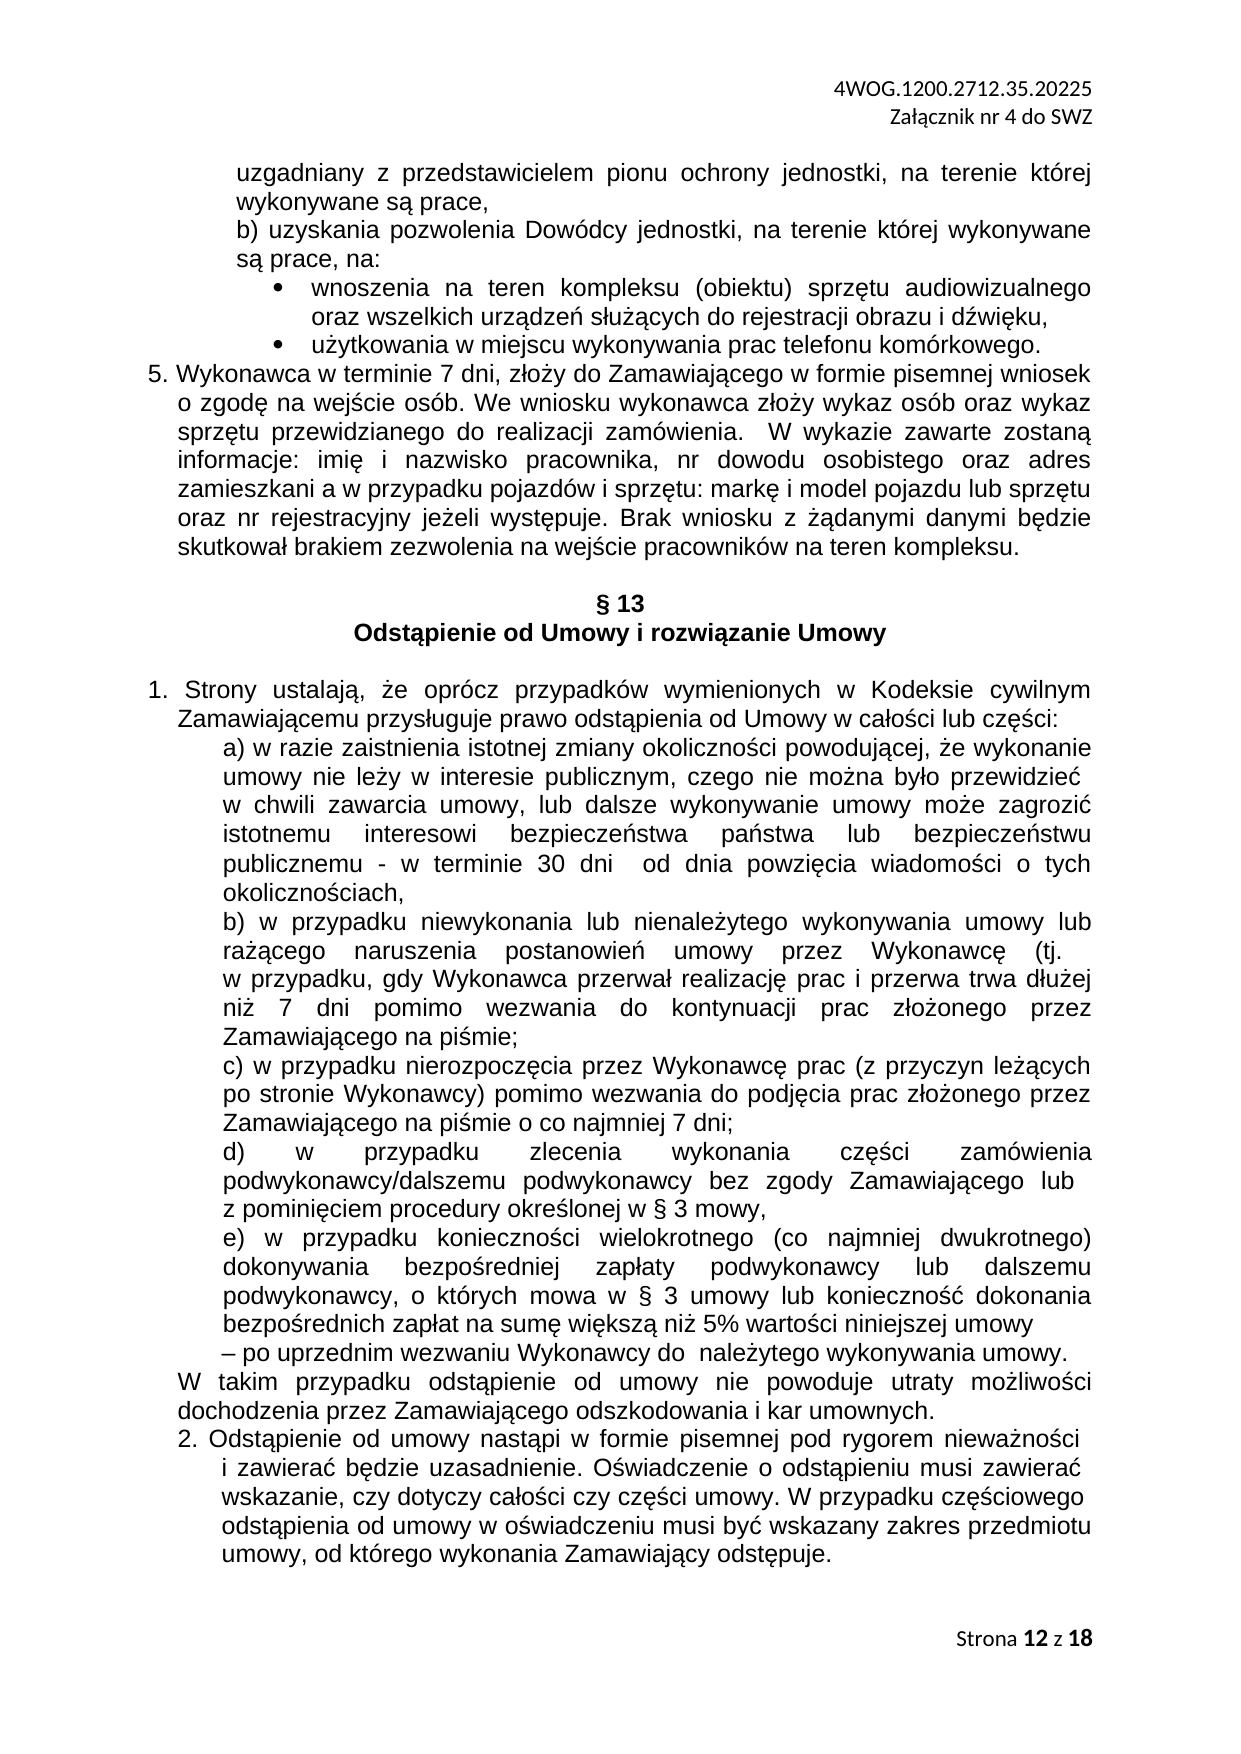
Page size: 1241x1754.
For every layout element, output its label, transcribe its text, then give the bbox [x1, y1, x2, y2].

text 5. Wykonawca w terminie 7 dni, złoży do Zamawiającego w formie pisemnej wniosek o zgodę na wejście osób. We wniosku wykonawca złoży wykaz osób oraz wykaz sprzętu przewidzianego do realizacji zamówienia. W wykazie zawarte zostaną informacje: imię i nazwisko pracownika, nr dowodu osobistego oraz adres zamieszkani a w przypadku pojazdów i sprzętu: markę i model pojazdu lub sprzętu oraz nr rejestracyjny jeżeli występuje. Brak wniosku z żądanymi danymi będzie skutkował brakiem zezwolenia na wejście pracowników na teren kompleksu. [148, 359, 1093, 561]
text a) w razie zaistnienia istotnej zmiany okoliczności powodującej, że wykonanie umowy nie leży w interesie publicznym, czego nie można było przewidzieć w chwili zawarcia umowy, lub dalsze wykonywanie umowy może zagrozić istotnemu interesowi bezpieczeństwa państwa lub bezpieczeństwu publicznemu ‐ w terminie 30 dni od dnia powzięcia wiadomości o tych okolicznościach, [223, 733, 1093, 907]
text W takim przypadku odstąpienie od umowy nie powoduje utraty możliwości dochodzenia przez Zamawiającego odszkodowania i kar umownych. [177, 1367, 1093, 1424]
text Odstąpienie od Umowy i rozwiązanie Umowy [148, 618, 1093, 647]
text e) w przypadku konieczności wielokrotnego (co najmniej dwukrotnego) dokonywania bezpośredniej zapłaty podwykonawcy lub dalszemu podwykonawcy, o których mowa w § 3 umowy lub konieczność dokonania bezpośrednich zapłat na sumę większą niż 5% wartości niniejszej umowy [223, 1223, 1093, 1338]
text 1. Strony ustalają, że oprócz przypadków wymienionych w Kodeksie cywilnym Zamawiającemu przysługuje prawo odstąpienia od Umowy w całości lub części: [148, 676, 1093, 733]
text b) uzyskania pozwolenia Dowódcy jednostki, na terenie której wykonywane są prace, na: [236, 215, 1093, 273]
text b) w przypadku niewykonania lub nienależytego wykonywania umowy lub rażącego naruszenia postanowień umowy przez Wykonawcę (tj. w przypadku, gdy Wykonawca przerwał realizację prac i przerwa trwa dłużej niż 7 dni pomimo wezwania do kontynuacji prac złożonego przez Zamawiającego na piśmie; [223, 907, 1093, 1051]
list wnoszenia na teren kompleksu (obiektu) sprzętu audiowizualnego oraz wszelkich urządzeń służących do rejestracji obrazu i dźwięku, [274, 273, 1093, 330]
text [236, 158, 1093, 215]
text d) w przypadku zlecenia wykonania części zamówienia podwykonawcy/dalszemu podwykonawcy bez zgody Zamawiającego lub z pominięciem procedury określonej w § 3 mowy, [223, 1137, 1093, 1223]
text c) w przypadku nierozpoczęcia przez Wykonawcę prac (z przyczyn leżących po stronie Wykonawcy) pomimo wezwania do podjęcia prac złożonego przez Zamawiającego na piśmie o co najmniej 7 dni; [223, 1051, 1093, 1137]
text – po uprzednim wezwaniu Wykonawcy do należytego wykonywania umowy. [207, 1338, 1093, 1367]
text § 13 [148, 589, 1093, 618]
text 2. Odstąpienie od umowy nastąpi w formie pisemnej pod rygorem nieważności i zawierać będzie uzasadnienie. Oświadczenie o odstąpieniu musi zawierać wskazanie, czy dotyczy całości czy części umowy. W przypadku częściowego odstąpienia od umowy w oświadczeniu musi być wskazany zakres przedmiotu umowy, od którego wykonania Zamawiający odstępuje. [177, 1424, 1093, 1568]
list użytkowania w miejscu wykonywania prac telefonu komórkowego. [274, 330, 1093, 359]
